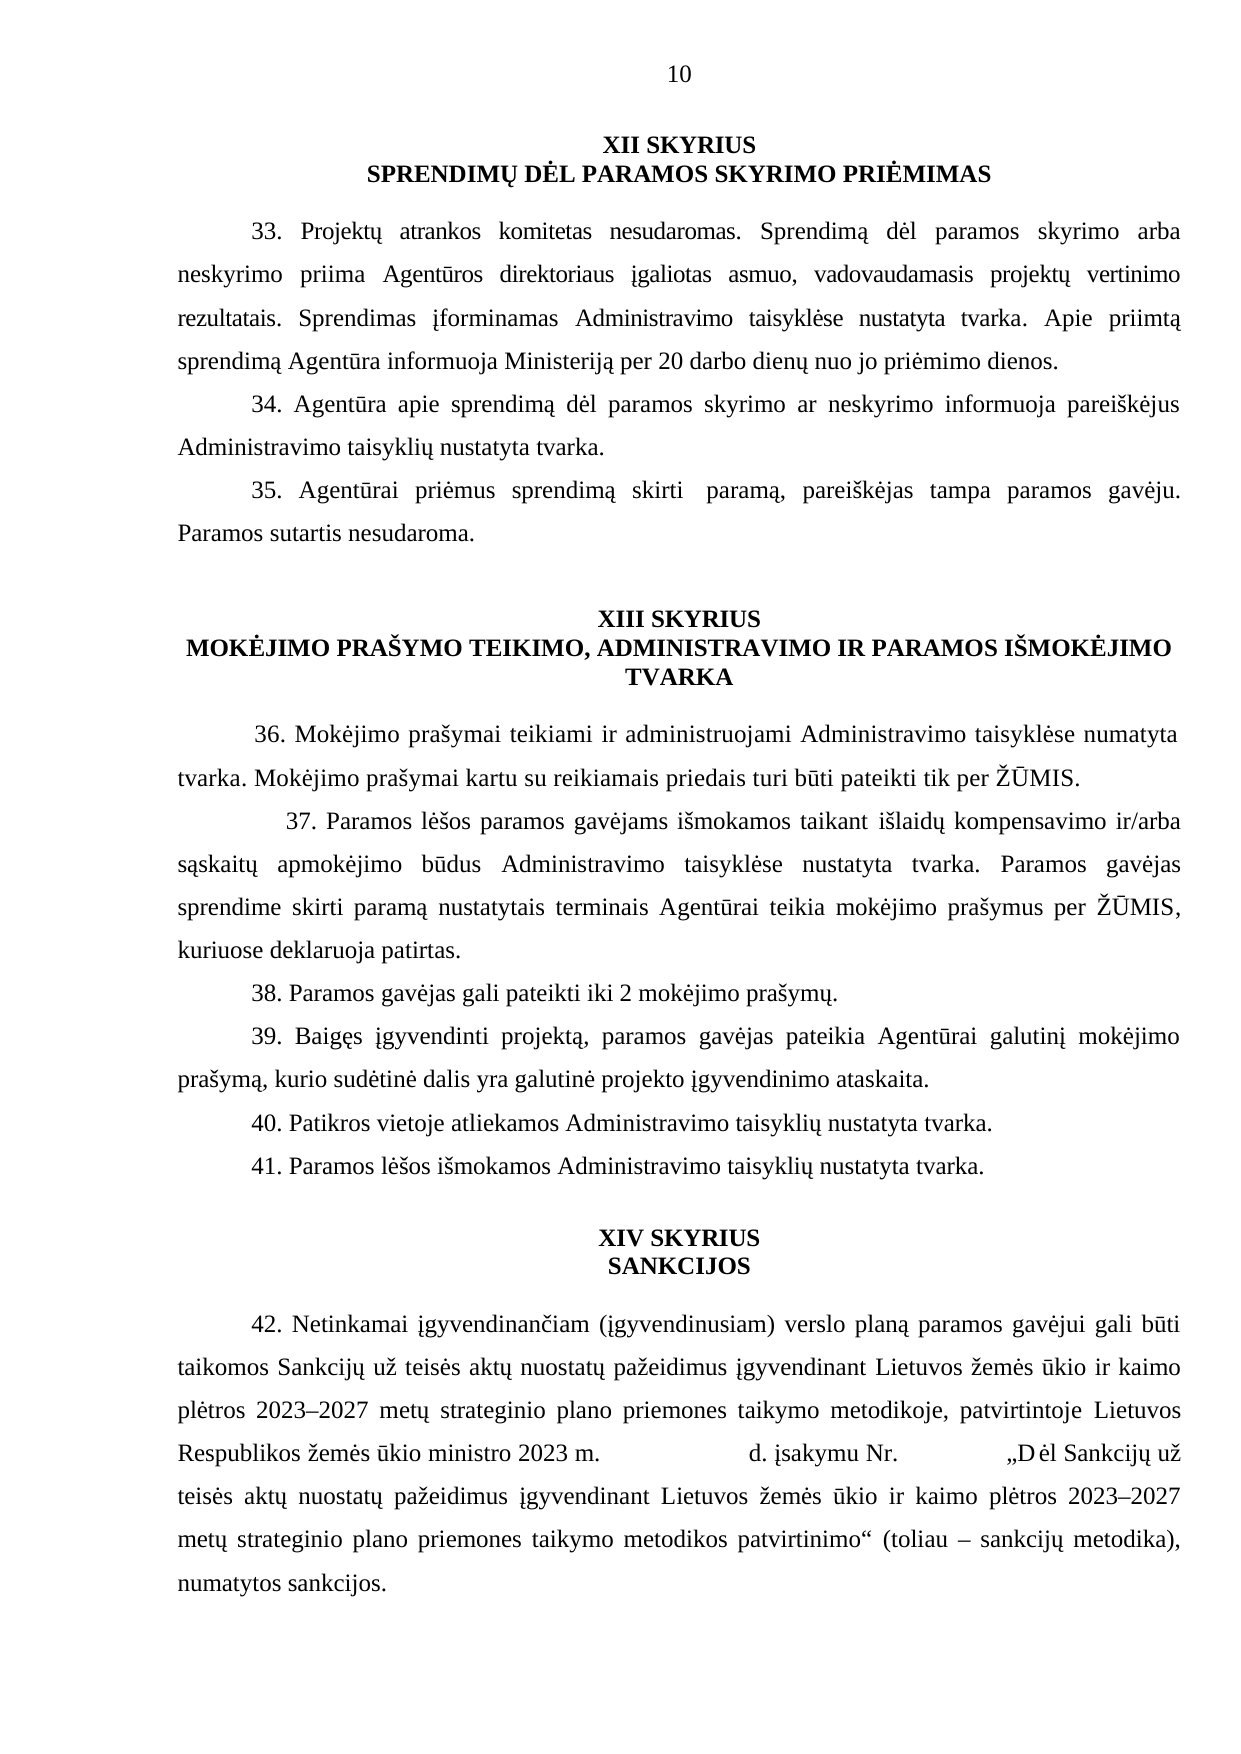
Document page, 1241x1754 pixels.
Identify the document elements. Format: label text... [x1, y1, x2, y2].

text 37. Paramos lėšos paramos gavėjams išmokamos taikant išlaidų kompensavimo ir/arba sąskaitų apmokėjimo būdus Administravimo taisyklėse nustatyta tvarka. Paramos gavėjas sprendime skirti paramą nustatytais terminais Agentūrai teikia mokėjimo prašymus per ŽŪMIS, kuriuose deklaruoja patirtas. [177, 806, 1181, 964]
text 39. Baigęs įgyvendinti projektą, paramos gavėjas pateikia Agentūrai galutinį mokėjimo prašymą, kurio sudėtinė dalis yra galutinė projekto įgyvendinimo ataskaita. [177, 1021, 1181, 1093]
text 41. Paramos lėšos išmokamos Administravimo taisyklių nustatyta tvarka. [177, 1151, 1181, 1179]
text 42. Netinkamai įgyvendinančiam (įgyvendinusiam) verslo planą paramos gavėjui gali būti taikomos Sankcijų už teisės aktų nuostatų pažeidimus įgyvendinant Lietuvos žemės ūkio ir kaimo plėtros 2023–2027 metų strateginio plano priemones taikymo metodikoje, patvirtintoje Lietuvos Respublikos žemės ūkio ministro 2023 m. d. įsakymu Nr. „Dėl Sankcijų už teisės aktų nuostatų pažeidimus įgyvendinant Lietuvos žemės ūkio ir kaimo plėtros 2023–2027 metų strateginio plano priemones taikymo metodikos patvirtinimo“ (toliau – sankcijų metodika), numatytos sankcijos. [177, 1309, 1181, 1596]
text 38. Paramos gavėjas gali pateikti iki 2 mokėjimo prašymų. [177, 978, 1181, 1007]
text XIII SKYRIUS [177, 604, 1181, 633]
text 40. Patikros vietoje atliekamos Administravimo taisyklių nustatyta tvarka. [177, 1108, 1181, 1136]
text SANKCIJOS [177, 1251, 1181, 1280]
text XIV SKYRIUS [177, 1223, 1181, 1251]
text MOKĖJIMO PRAŠYMO TEIKIMO, ADMINISTRAVIMO IR PARAMOS IŠMOKĖJIMO TVARKA [177, 633, 1181, 691]
text XII SKYRIUS [177, 130, 1181, 159]
text 33. Projektų atrankos komitetas nesudaromas. Sprendimą dėl paramos skyrimo arba neskyrimo priima Agentūros direktoriaus įgaliotas asmuo, vadovaudamasis projektų vertinimo rezultatais. Sprendimas įforminamas Administravimo taisyklėse nustatyta tvarka. Apie priimtą sprendimą Agentūra informuoja Ministeriją per 20 darbo dienų nuo jo priėmimo dienos. [177, 216, 1181, 374]
text 34. Agentūra apie sprendimą dėl paramos skyrimo ar neskyrimo informuoja pareiškėjus Administravimo taisyklių nustatyta tvarka. [177, 389, 1181, 461]
text 36. Mokėjimo prašymai teikiami ir administruojami Administravimo taisyklėse numatyta tvarka. Mokėjimo prašymai kartu su reikiamais priedais turi būti pateikti tik per ŽŪMIS. [177, 719, 1181, 791]
text SPRENDIMŲ DĖL PARAMOS SKYRIMO PRIĖMIMAS [177, 159, 1181, 188]
text 35. Agentūrai priėmus sprendimą skirti paramą, pareiškėjas tampa paramos gavėju. Paramos sutartis nesudaroma. [177, 475, 1181, 547]
